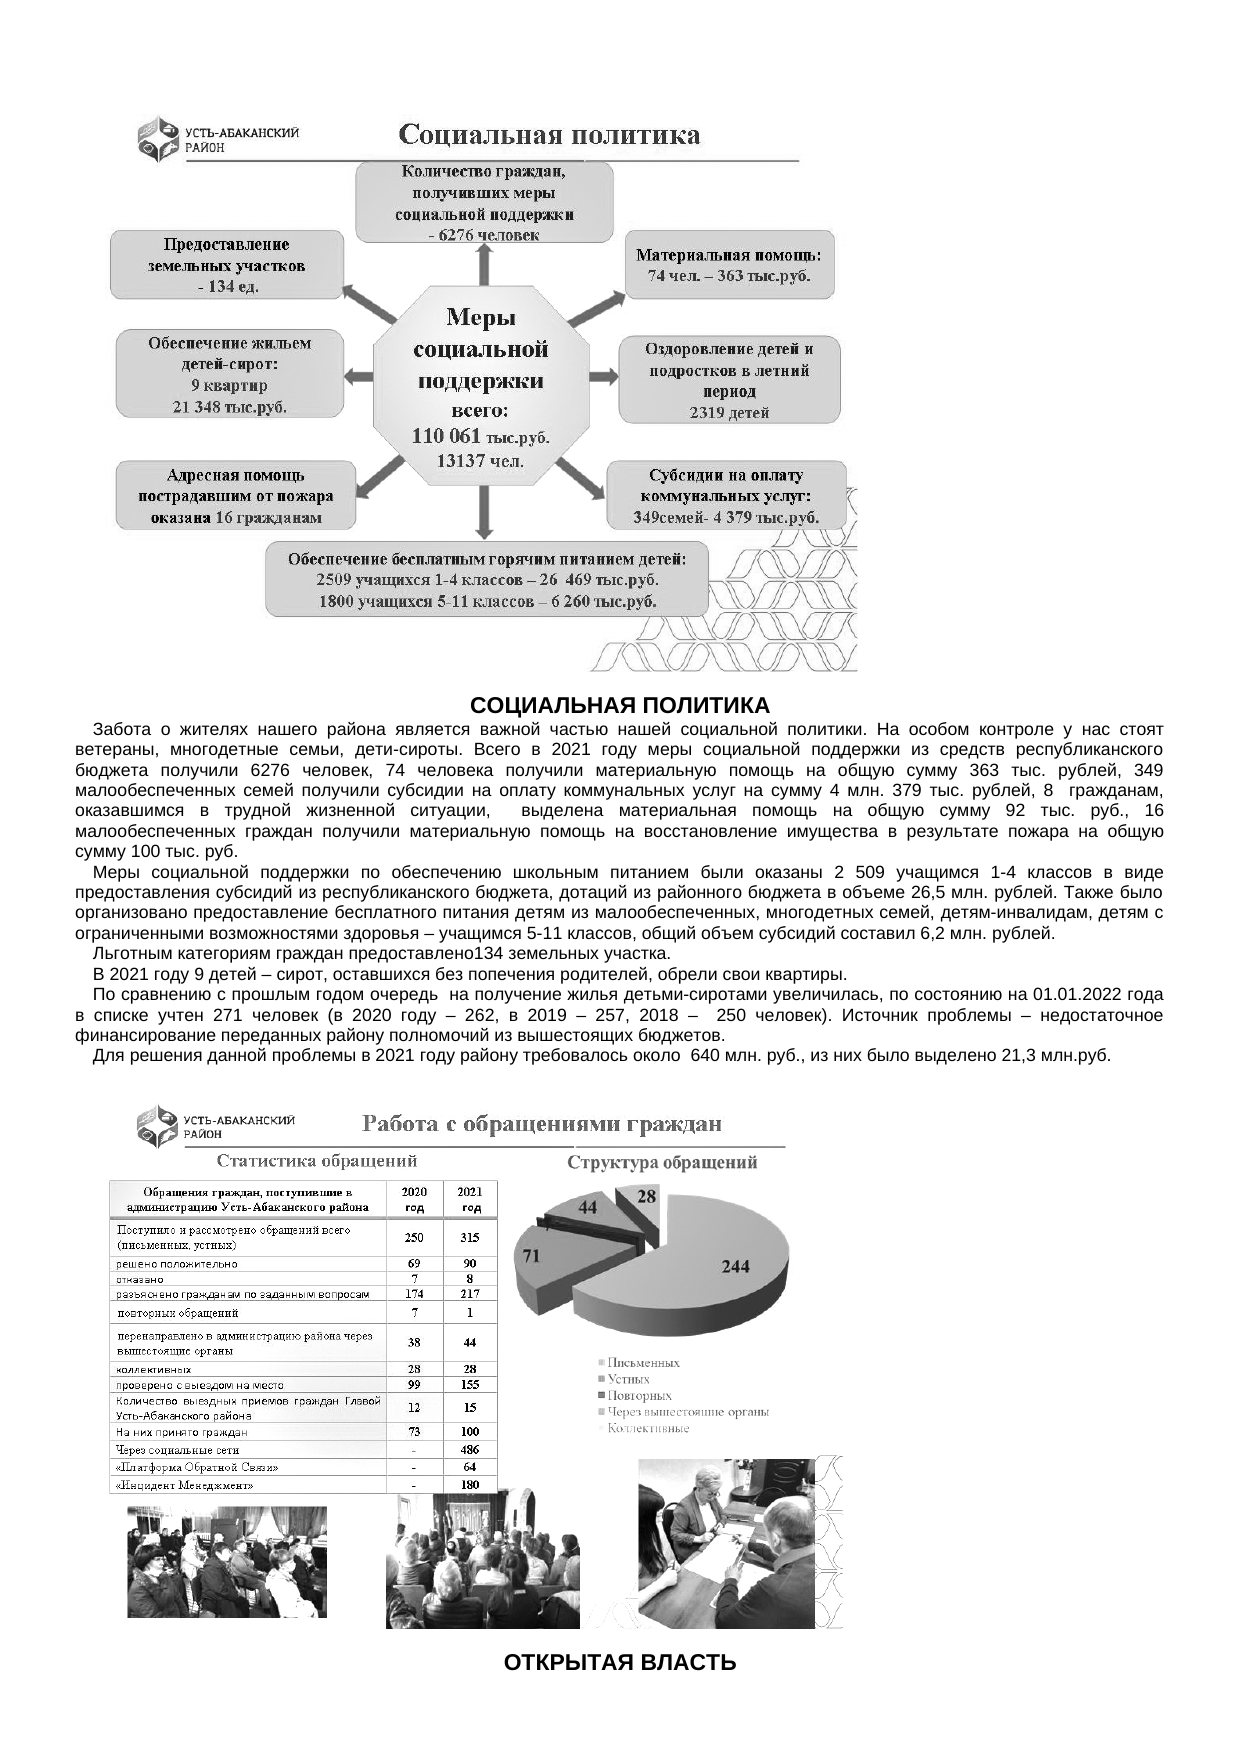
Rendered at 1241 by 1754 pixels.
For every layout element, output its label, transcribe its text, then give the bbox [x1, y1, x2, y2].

text Забота о жителях нашего района является важной частью нашей социальной политики. На особом контроле у нас стоят ветераны, многодетные семьи, дети-сироты. Всего в 2021 году меры социальной поддержки из средств республиканского бюджета получили 6276 человек, 74 человека получили материальную помощь на общую сумму 363 тыс. рублей, 349 малообеспеченных семей получили субсидии на оплату коммунальных услуг на сумму 4 млн. 379 тыс. рублей, 8 гражданам, оказавшимся в трудной жизненной ситуации, выделена материальная помощь на общую сумму 92 тыс. руб., 16 малообеспеченных граждан получили материальную помощь на восстановление имущества в результате пожара на общую сумму 100 тыс. руб. [75, 718, 1165, 861]
picture [92, 1065, 843, 1629]
text Меры социальной поддержки по обеспечению школьным питанием были оказаны 2 509 учащимся 1-4 классов в виде предоставления субсидий из республиканского бюджета, дотаций из районного бюджета в объеме 26,5 млн. рублей. Также было организовано предоставление бесплатного питания детям из малообеспеченных, многодетных семей, детям-инвалидам, детям с ограниченными возможностями здоровья – учащимся 5-11 классов, общий объем субсидий составил 6,2 млн. рублей. [75, 861, 1165, 943]
text Открытая власть [75, 1649, 1165, 1675]
text По сравнению с прошлым годом очередь на получение жилья детьми-сиротами увеличилась, по состоянию на 01.01.2022 года в списке учтен 271 человек (в 2020 году – 262, в 2019 – 257, 2018 – 250 человек). Источник проблемы – недостаточное финансирование переданных району полномочий из вышестоящих бюджетов. [75, 984, 1165, 1045]
text Социальная политика [75, 692, 1165, 718]
text Льготным категориям граждан предоставлено134 земельных участка. [75, 943, 1165, 963]
picture [92, 75, 858, 672]
text В 2021 году 9 детей – сирот, оставшихся без попечения родителей, обрели свои квартиры. [75, 963, 1165, 984]
text Для решения данной проблемы в 2021 году району требовалось около 640 млн. руб., из них было выделено 21,3 млн.руб. [75, 1045, 1165, 1066]
